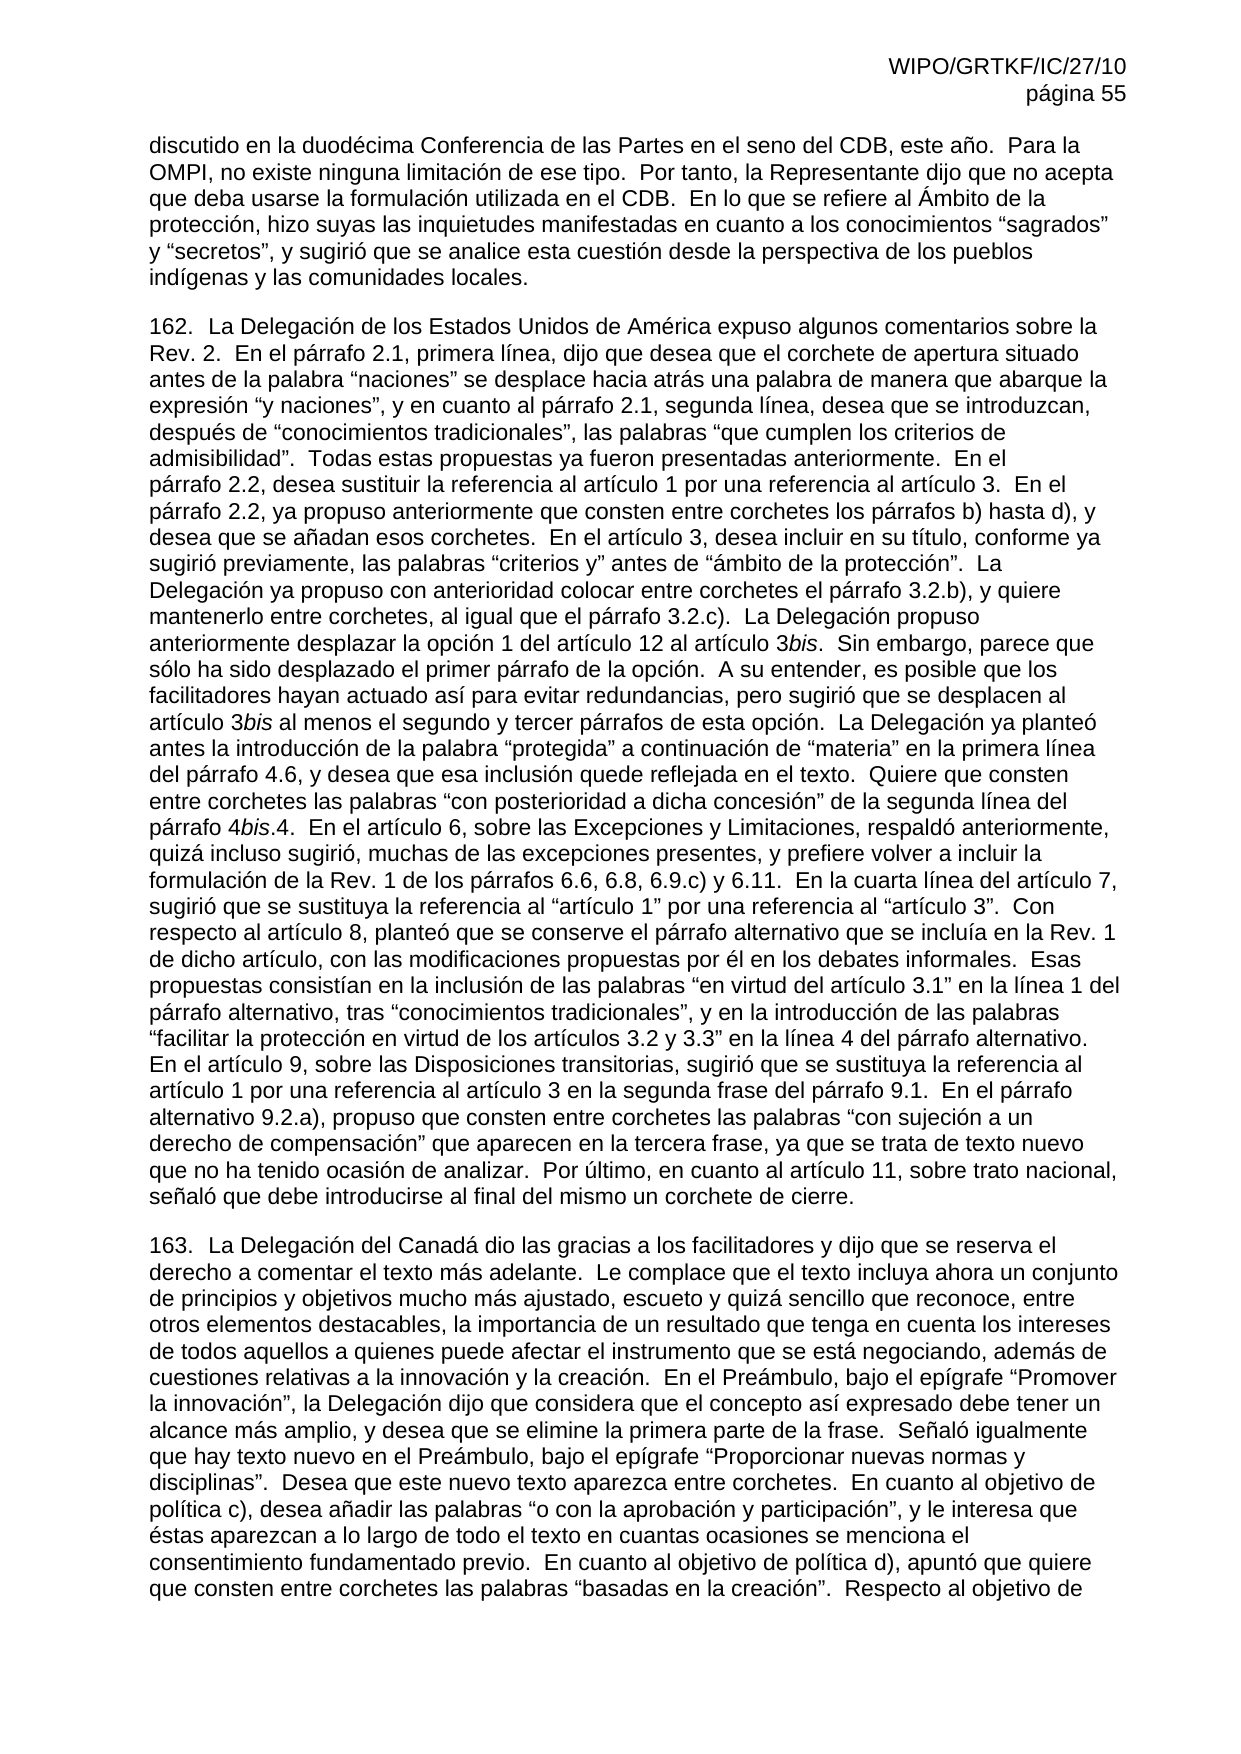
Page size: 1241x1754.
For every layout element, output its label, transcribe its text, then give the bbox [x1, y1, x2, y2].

list La Delegación de los Estados Unidos de América expuso algunos comentarios sobre la Rev. 2. En el párrafo 2.1, primera línea, dijo que desea que el corchete de apertura situado antes de la palabra “naciones” se desplace hacia atrás una palabra de manera que abarque la expresión “y naciones”, y en cuanto al párrafo 2.1, segunda línea, desea que se introduzcan, después de “conocimientos tradicionales”, las palabras “que cumplen los criterios de admisibilidad”. Todas estas propuestas ya fueron presentadas anteriormente. En el párrafo 2.2, desea sustituir la referencia al artículo 1 por una referencia al artículo 3. En el párrafo 2.2, ya propuso anteriormente que consten entre corchetes los párrafos b) hasta d), y desea que se añadan esos corchetes. En el artículo 3, desea incluir en su título, conforme ya sugirió previamente, las palabras “criterios y” antes de “ámbito de la protección”. La Delegación ya propuso con anterioridad colocar entre corchetes el párrafo 3.2.b), y quiere mantenerlo entre corchetes, al igual que el párrafo 3.2.c). La Delegación propuso anteriormente desplazar la opción 1 del artículo 12 al artículo 3bis. Sin embargo, parece que sólo ha sido desplazado el primer párrafo de la opción. A su entender, es posible que los facilitadores hayan actuado así para evitar redundancias, pero sugirió que se desplacen al artículo 3bis al menos el segundo y tercer párrafos de esta opción. La Delegación ya planteó antes la introducción de la palabra “protegida” a continuación de “materia” en la primera línea del párrafo 4.6, y desea que esa inclusión quede reflejada en el texto. Quiere que consten entre corchetes las palabras “con posterioridad a dicha concesión” de la segunda línea del párrafo 4bis.4. En el artículo 6, sobre las Excepciones y Limitaciones, respaldó anteriormente, quizá incluso sugirió, muchas de las excepciones presentes, y prefiere volver a incluir la formulación de la Rev. 1 de los párrafos 6.6, 6.8, 6.9.c) y 6.11. En la cuarta línea del artículo 7, sugirió que se sustituya la referencia al “artículo 1” por una referencia al “artículo 3”. Con respecto al artículo 8, planteó que se conserve el párrafo alternativo que se incluía en la Rev. 1 de dicho artículo, con las modificaciones propuestas por él en los debates informales. Esas propuestas consistían en la inclusión de las palabras “en virtud del artículo 3.1” en la línea 1 del párrafo alternativo, tras “conocimientos tradicionales”, y en la introducción de las palabras “facilitar la protección en virtud de los artículos 3.2 y 3.3” en la línea 4 del párrafo alternativo. En el artículo 9, sobre las Disposiciones transitorias, sugirió que se sustituya la referencia al artículo 1 por una referencia al artículo 3 en la segunda frase del párrafo 9.1. En el párrafo alternativo 9.2.a), propuso que consten entre corchetes las palabras “con sujeción a un derecho de compensación” que aparecen en la tercera frase, ya que se trata de texto nuevo que no ha tenido ocasión de analizar. Por último, en cuanto al artículo 11, sobre trato nacional, señaló que debe introducirse al final del mismo un corchete de cierre. [149, 313, 1122, 1209]
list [149, 132, 1122, 290]
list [149, 1232, 1122, 1601]
